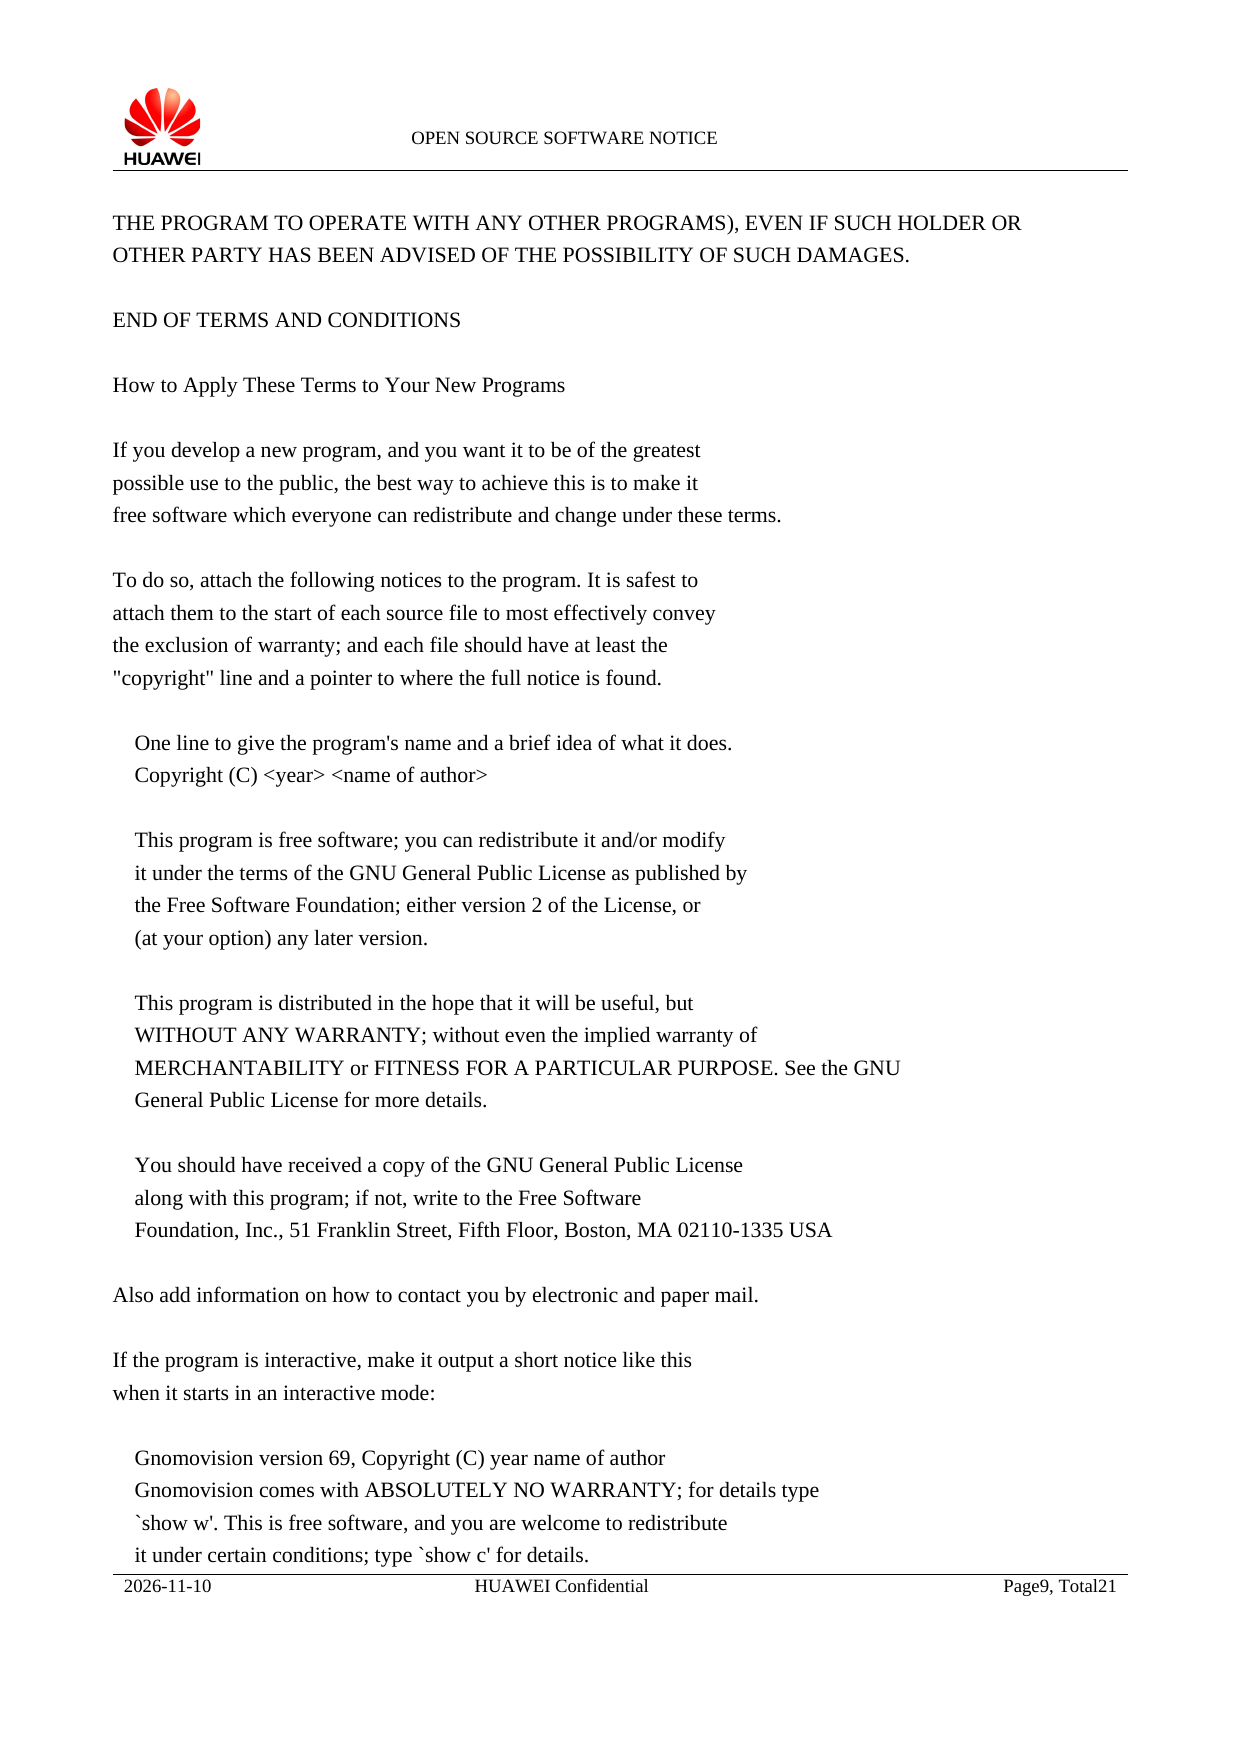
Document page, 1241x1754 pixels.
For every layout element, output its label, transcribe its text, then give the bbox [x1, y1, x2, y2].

text free software which everyone can redistribute and change under these terms. [112, 499, 1128, 531]
text This program is free software; you can redistribute it and/or modify [112, 824, 1128, 856]
text If the program is interactive, make it output a short notice like this [112, 1344, 1128, 1376]
text (at your option) any later version. [112, 921, 1128, 954]
text Gnomovision comes with ABSOLUTELY NO WARRANTY; for details type [112, 1474, 1128, 1506]
text END OF TERMS AND CONDITIONS [112, 304, 1128, 336]
text Also add information on how to contact you by electronic and paper mail. [112, 1279, 1128, 1311]
text MERCHANTABILITY or FITNESS FOR A PARTICULAR PURPOSE. See the GNU [112, 1051, 1128, 1084]
text it under certain conditions; type `show c' for details. [112, 1539, 1128, 1571]
text You should have received a copy of the GNU General Public License [112, 1149, 1128, 1181]
text `show w'. This is free software, and you are welcome to redistribute [112, 1506, 1128, 1539]
text when it starts in an interactive mode: [112, 1376, 1128, 1409]
text possible use to the public, the best way to achieve this is to make it [112, 466, 1128, 499]
text attach them to the start of each source file to most effectively convey [112, 596, 1128, 629]
text it under the terms of the GNU General Public License as published by [112, 856, 1128, 889]
text along with this program; if not, write to the Free Software [112, 1181, 1128, 1214]
text To do so, attach the following notices to the program. It is safest to [112, 564, 1128, 596]
text If you develop a new program, and you want it to be of the greatest [112, 434, 1128, 466]
text OTHER PARTY HAS BEEN ADVISED OF THE POSSIBILITY OF SUCH DAMAGES. [112, 239, 1128, 271]
text How to Apply These Terms to Your New Programs [112, 369, 1128, 401]
text WITHOUT ANY WARRANTY; without even the implied warranty of [112, 1019, 1128, 1051]
text General Public License for more details. [112, 1084, 1128, 1116]
text This program is distributed in the hope that it will be useful, but [112, 986, 1128, 1019]
text THE PROGRAM TO OPERATE WITH ANY OTHER PROGRAMS), EVEN IF SUCH HOLDER OR [112, 206, 1128, 239]
text the Free Software Foundation; either version 2 of the License, or [112, 889, 1128, 921]
text One line to give the program's name and a brief idea of what it does. [112, 726, 1128, 759]
text Foundation, Inc., 51 Franklin Street, Fifth Floor, Boston, MA 02110-1335 USA [112, 1214, 1128, 1246]
picture [124, 88, 201, 165]
text Copyright (C) <year> <name of author> [112, 759, 1128, 791]
text "copyright" line and a pointer to where the full notice is found. [112, 661, 1128, 694]
text Gnomovision version 69, Copyright (C) year name of author [112, 1441, 1128, 1474]
text the exclusion of warranty; and each file should have at least the [112, 629, 1128, 661]
